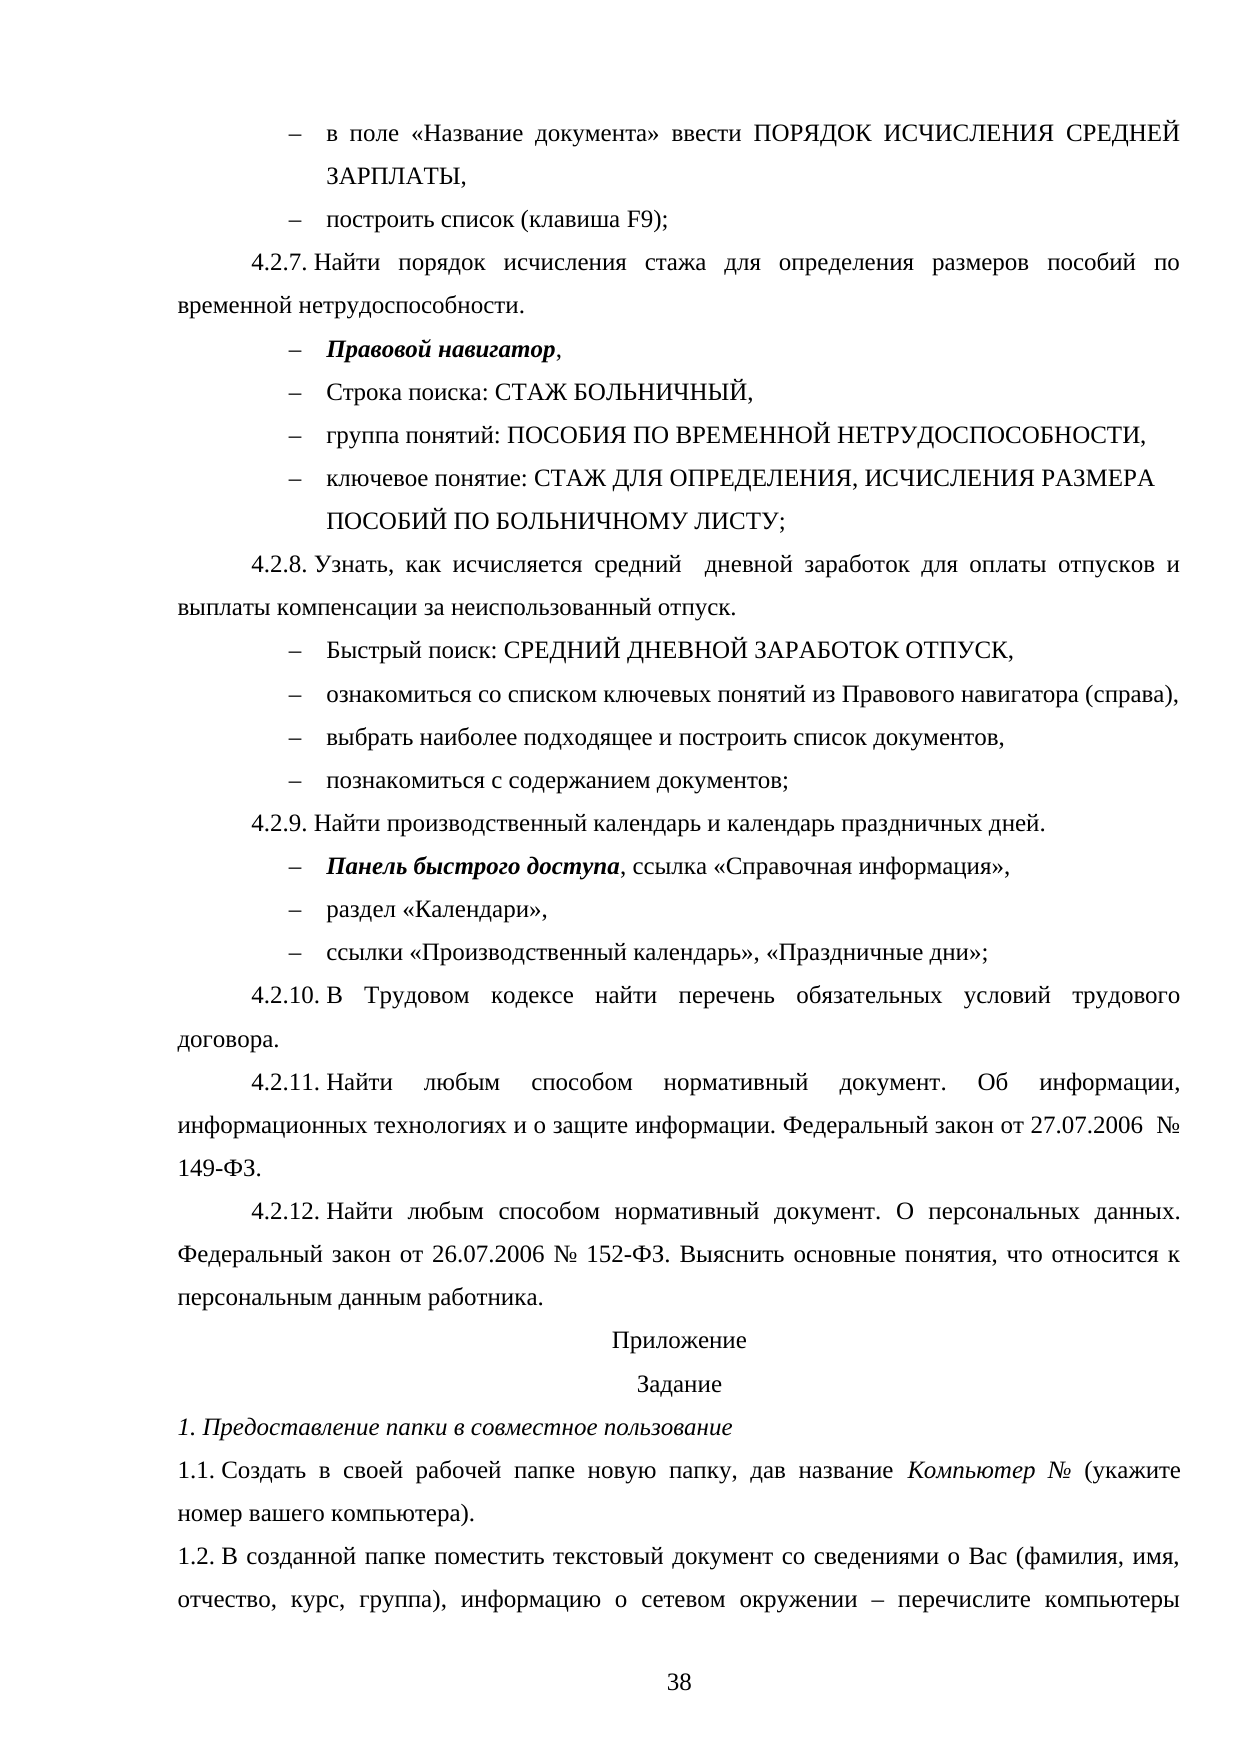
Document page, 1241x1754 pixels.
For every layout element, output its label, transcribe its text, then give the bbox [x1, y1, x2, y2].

list ознакомиться со списком ключевых понятий из Правового навигатора (справа), [288, 679, 1181, 707]
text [177, 1541, 1181, 1613]
list в поле «Название документа» ввести ПОРЯДОК ИСЧИСЛЕНИЯ СРЕДНЕЙ ЗАРПЛАТЫ, [288, 118, 1181, 190]
text Задание [177, 1369, 1181, 1397]
text 4.2.12. Найти любым способом нормативный документ. О персональных данных. Федеральный закон от 26.07.2006 № 152-ФЗ. Выяснить основные понятия, что относится к персональным данным работника. [177, 1196, 1181, 1311]
text 1. Предоставление папки в совместное пользование [177, 1412, 1181, 1441]
list построить список (клавиша F9); [288, 204, 1181, 233]
list Строка поиска: СТАЖ БОЛЬНИЧНЫЙ, [288, 377, 1181, 406]
list раздел «Календари», [288, 894, 1181, 923]
text 4.2.8. Узнать, как исчисляется средний дневной заработок для оплаты отпусков и выплаты компенсации за неиспользованный отпуск. [177, 549, 1181, 621]
list группа понятий: ПОСОБИЯ ПО ВРЕМЕННОЙ НЕТРУДОСПОСОБНОСТИ, [288, 420, 1181, 449]
list ключевое понятие: СТАЖ ДЛЯ ОПРЕДЕЛЕНИЯ, ИСЧИСЛЕНИЯ РАЗМЕРА ПОСОБИЙ ПО БОЛЬНИЧНОМУ ЛИСТУ; [288, 463, 1181, 535]
list ссылки «Производственный календарь», «Праздничные дни»; [288, 937, 1181, 966]
list Правовой навигатор, [288, 334, 1181, 362]
list выбрать наиболее подходящее и построить список документов, [288, 722, 1181, 751]
text Приложение [177, 1326, 1181, 1354]
text 4.2.7. Найти порядок исчисления стажа для определения размеров пособий по временной нетрудоспособности. [177, 247, 1181, 319]
list познакомиться с содержанием документов; [288, 765, 1181, 794]
list Панель быстрого доступа, ссылка «Справочная информация», [288, 851, 1181, 880]
text 4.2.9. Найти производственный календарь и календарь праздничных дней. [251, 808, 1181, 837]
text 4.2.11. Найти любым способом нормативный документ. Об информации, информационных технологиях и о защите информации. Федеральный закон от 27.07.2006 № 149-ФЗ. [177, 1067, 1181, 1182]
text 1.1. Создать в своей рабочей папке новую папку, дав название Компьютер № (укажите номер вашего компьютера). [177, 1455, 1181, 1527]
text 4.2.10. В Трудовом кодексе найти перечень обязательных условий трудового договора. [177, 981, 1181, 1052]
list Быстрый поиск: СРЕДНИЙ ДНЕВНОЙ ЗАРАБОТОК ОТПУСК, [288, 636, 1181, 664]
